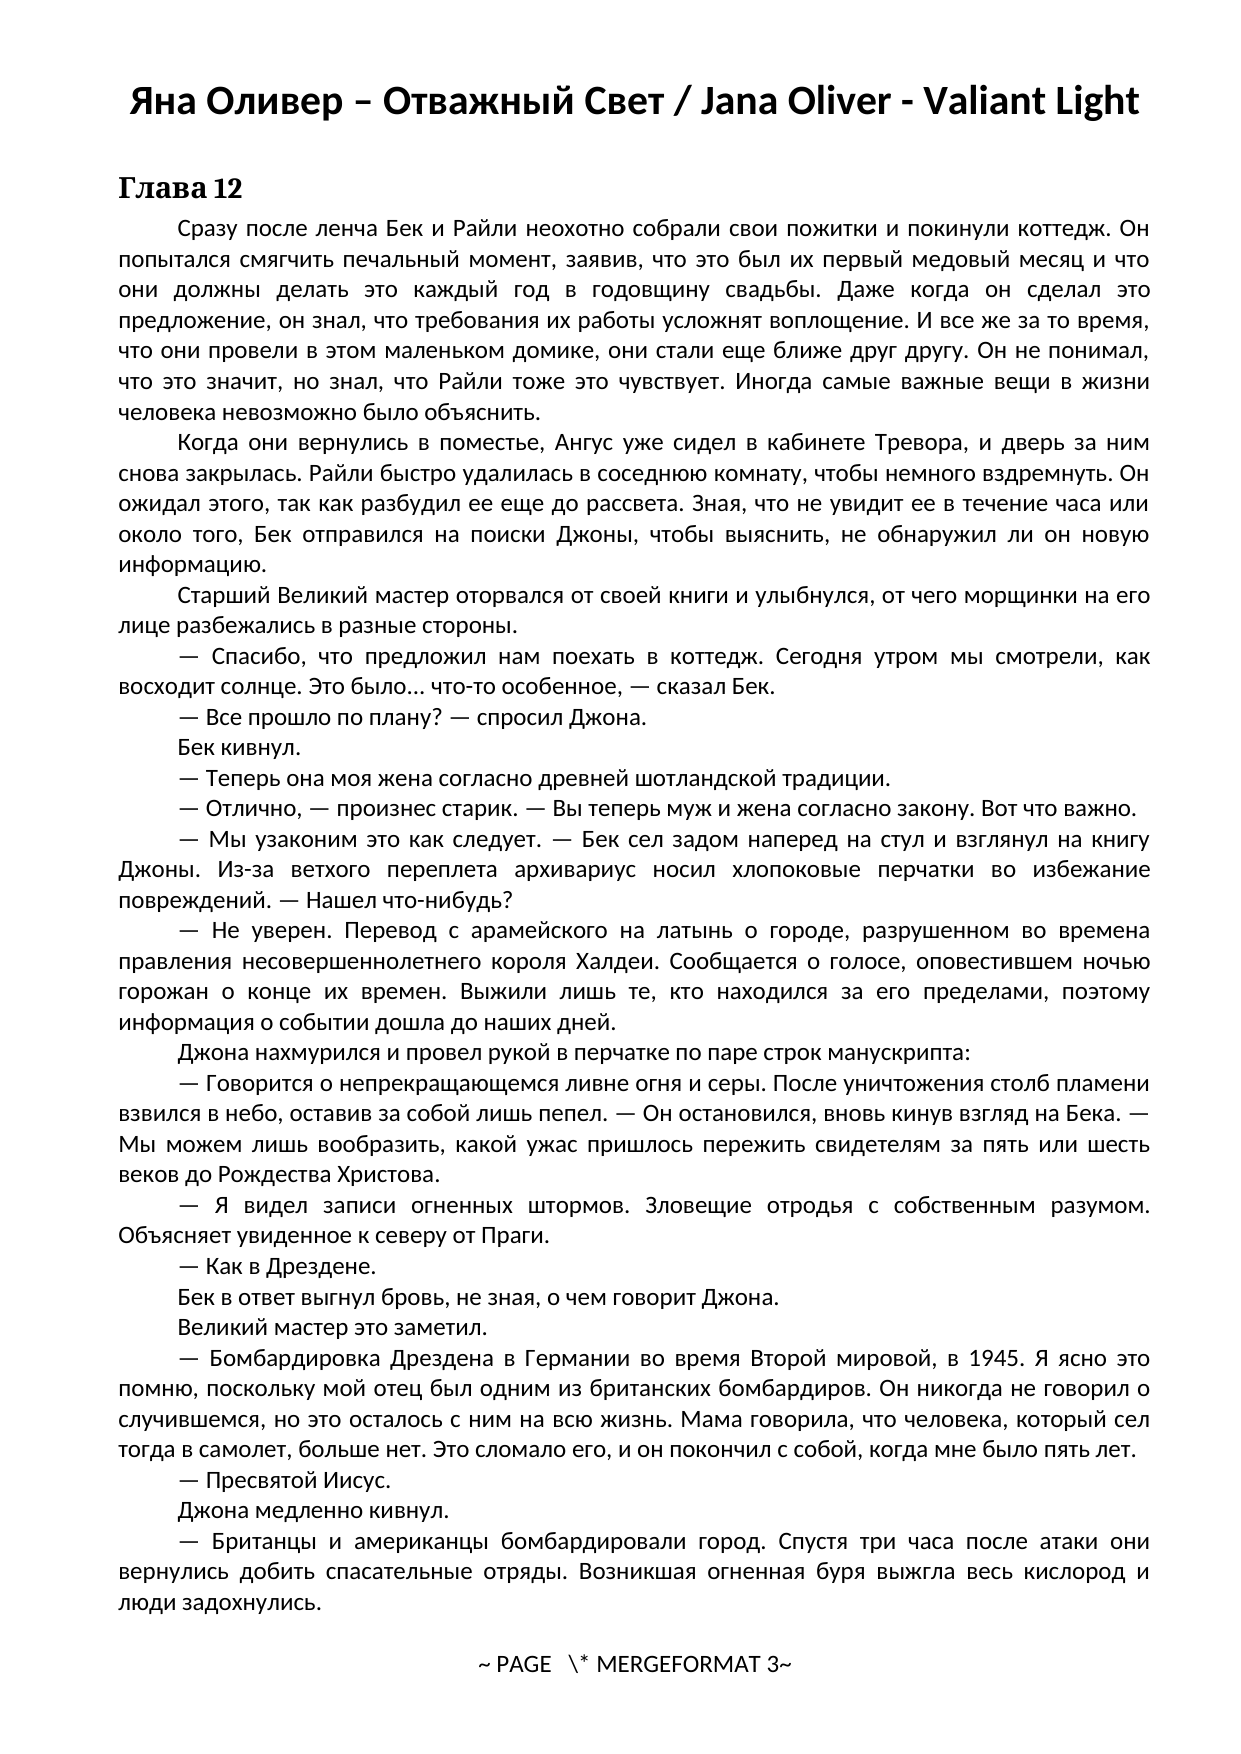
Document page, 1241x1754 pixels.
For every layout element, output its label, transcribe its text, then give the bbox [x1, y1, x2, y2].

text — Все прошло по плану? — спросил Джона. [118, 701, 1152, 731]
text — Как в Дрездене. [118, 1250, 1152, 1281]
text Сразу после ленча Бек и Райли неохотно собрали свои пожитки и покинули коттедж. Он попытался смягчить печальный момент, заявив, что это был их первый медовый месяц и что они должны делать это каждый год в годовщину свадьбы. Даже когда он сделал это предложение, он знал, что требования их работы усложнят воплощение. И все же за то время, что они провели в этом маленьком домике, они стали еще ближе друг другу. Он не понимал, что это значит, но знал, что Райли тоже это чувствует. Иногда самые важные вещи в жизни человека невозможно было объяснить. [118, 212, 1152, 426]
text — Бомбардировка Дрездена в Германии во время Второй мировой, в 1945. Я ясно это помню, поскольку мой отец был одним из британских бомбардиров. Он никогда не говорил о случившемся, но это осталось с ним на всю жизнь. Мама говорила, что человека, который сел тогда в самолет, больше нет. Это сломало его, и он покончил с собой, когда мне было пять лет. [118, 1342, 1152, 1464]
text Великий мастер это заметил. [118, 1311, 1152, 1342]
text — Я видел записи огненных штормов. Зловещие отродья с собственным разумом. Объясняет увиденное к северу от Праги. [118, 1189, 1152, 1250]
text — Отлично, — произнес старик. — Вы теперь муж и жена согласно закону. Вот что важно. [118, 792, 1152, 823]
text — Теперь она моя жена согласно древней шотландской традиции. [118, 762, 1152, 792]
text — Спасибо, что предложил нам поехать в коттедж. Сегодня утром мы смотрели, как восходит солнце. Это было... что-то особенное, — сказал Бек. [118, 640, 1152, 701]
text Бек кивнул. [118, 731, 1152, 762]
text Джона медленно кивнул. [118, 1494, 1152, 1525]
text — Мы узаконим это как следует. — Бек сел задом наперед на стул и взглянул на книгу Джоны. Из-за ветхого переплета архивариус носил хлопоковые перчатки во избежание повреждений. — Нашел что-нибудь? [118, 823, 1152, 914]
text — Пресвятой Иисус. [118, 1464, 1152, 1494]
text — Не уверен. Перевод с арамейского на латынь о городе, разрушенном во времена правления несовершеннолетнего короля Халдеи. Сообщается о голосе, оповестившем ночью горожан о конце их времен. Выжили лишь те, кто находился за его пределами, поэтому информация о событии дошла до наших дней. [118, 914, 1152, 1037]
text Старший Великий мастер оторвался от своей книги и улыбнулся, от чего морщинки на его лице разбежались в разные стороны. [118, 579, 1152, 640]
text Джона нахмурился и провел рукой в перчатке по паре строк манускрипта: [118, 1037, 1152, 1067]
subtitle Глава 12 [118, 173, 1152, 206]
text Когда они вернулись в поместье, Ангус уже сидел в кабинете Тревора, и дверь за ним снова закрылась. Райли быстро удалилась в соседнюю комнату, чтобы немного вздремнуть. Он ожидал этого, так как разбудил ее еще до рассвета. Зная, что не увидит ее в течение часа или около того, Бек отправился на поиски Джоны, чтобы выяснить, не обнаружил ли он новую информацию. [118, 426, 1152, 579]
text Бек в ответ выгнул бровь, не зная, о чем говорит Джона. [118, 1281, 1152, 1311]
text — Говорится о непрекращающемся ливне огня и серы. После уничтожения столб пламени взвился в небо, оставив за собой лишь пепел. — Он остановился, вновь кинув взгляд на Бека. — Мы можем лишь вообразить, какой ужас пришлось пережить свидетелям за пять или шесть веков до Рождества Христова. [118, 1067, 1152, 1189]
text — Британцы и американцы бомбардировали город. Спустя три часа после атаки они вернулись добить спасательные отряды. Возникшая огненная буря выжгла весь кислород и люди задохнулись. [118, 1525, 1152, 1616]
